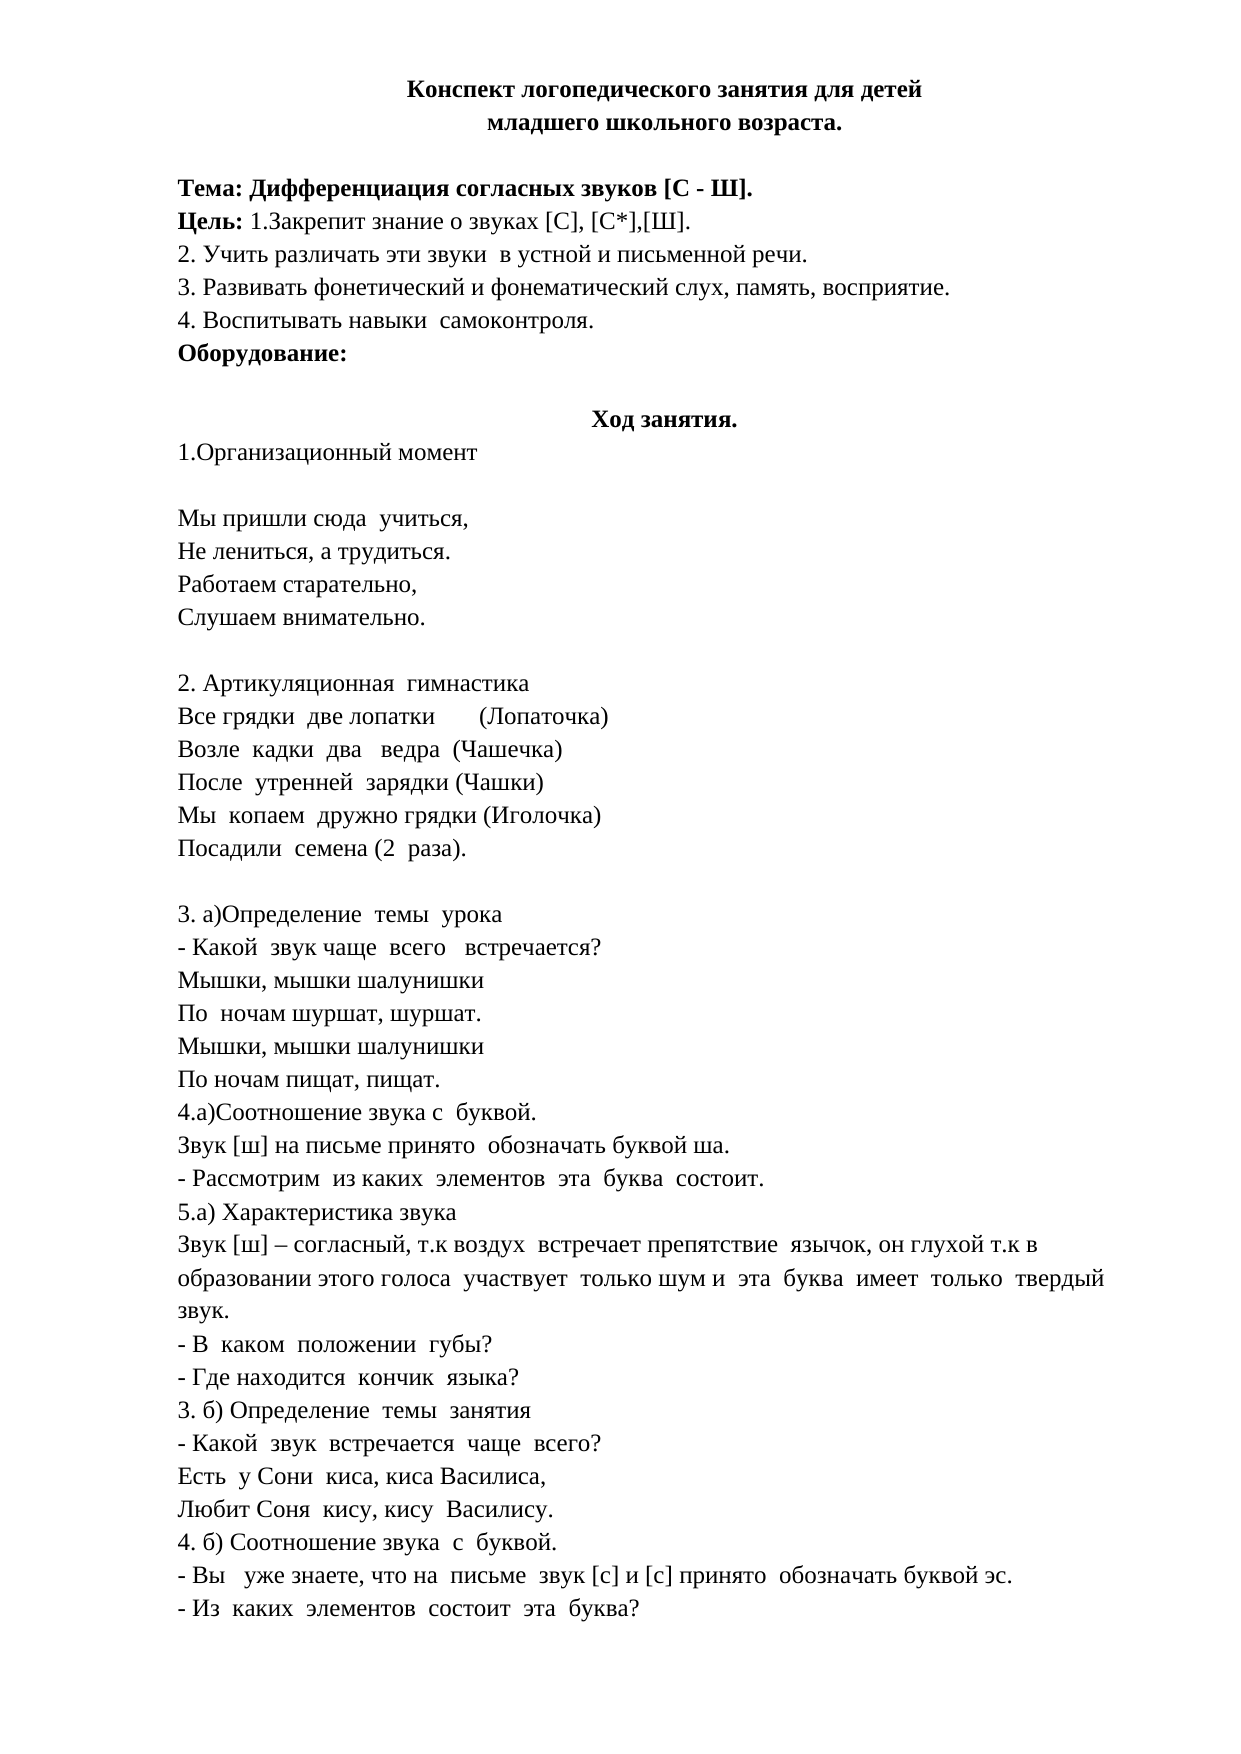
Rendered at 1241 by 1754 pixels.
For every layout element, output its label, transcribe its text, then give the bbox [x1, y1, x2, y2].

text 4.а)Соотношение звука с буквой. [177, 1097, 1152, 1126]
text 2. Учить различать эти звуки в устной и письменной речи. [177, 239, 1152, 268]
text По ночам пищат, пищат. [177, 1064, 1152, 1093]
text Посадили семена (2 раза). [177, 833, 1152, 862]
text Оборудование: [177, 338, 1152, 367]
text 5.а) Характеристика звука [177, 1197, 1152, 1225]
text Не лениться, а трудиться. [177, 536, 1152, 565]
text младшего школьного возраста. [177, 107, 1152, 136]
text По ночам шуршат, шуршат. [177, 998, 1152, 1027]
text Цель: 1.Закрепит знание о звуках [С], [С*],[Ш]. [177, 206, 1152, 235]
text Работаем старательно, [177, 569, 1152, 598]
text Конспект логопедического занятия для детей [177, 74, 1152, 103]
text - Какой звук чаще всего встречается? [177, 932, 1152, 961]
text - Где находится кончик языка? [177, 1362, 1152, 1390]
text Любит Соня кису, кису Василису. [177, 1494, 1152, 1522]
text 3. Развивать фонетический и фонематический слух, память, восприятие. [177, 272, 1152, 301]
text - Вы уже знаете, что на письме звук [с] и [с] принято обозначать буквой эс. [177, 1560, 1152, 1588]
text 4. Воспитывать навыки самоконтроля. [177, 305, 1152, 334]
text После утренней зарядки (Чашки) [177, 767, 1152, 796]
text Мышки, мышки шалунишки [177, 1031, 1152, 1060]
text - Какой звук встречается чаще всего? [177, 1428, 1152, 1456]
text Мышки, мышки шалунишки [177, 965, 1152, 994]
text Мы пришли сюда учиться, [177, 503, 1152, 532]
text 1.Организационный момент [177, 437, 1152, 466]
text - В каком положении губы? [177, 1329, 1152, 1357]
text 4. б) Соотношение звука с буквой. [177, 1527, 1152, 1556]
text Звук [ш] – согласный, т.к воздух встречает препятствие язычок, он глухой т.к в образовании этого голоса участвует только шум и эта буква имеет только твердый звук. [177, 1229, 1152, 1324]
text 3. а)Определение темы урока [177, 899, 1152, 928]
text Ход занятия. [177, 404, 1152, 433]
text - Рассмотрим из каких элементов эта буква состоит. [177, 1163, 1152, 1192]
text Есть у Сони киса, киса Василиса, [177, 1461, 1152, 1489]
text Возле кадки два ведра (Чашечка) [177, 734, 1152, 763]
text Тема: Дифференциация согласных звуков [С - Ш]. [177, 173, 1152, 202]
text 2. Артикуляционная гимнастика [177, 668, 1152, 697]
text - Из каких элементов состоит эта буква? [177, 1593, 1152, 1622]
text 3. б) Определение темы занятия [177, 1395, 1152, 1423]
text Звук [ш] на письме принято обозначать буквой ша. [177, 1131, 1152, 1159]
text Слушаем внимательно. [177, 602, 1152, 631]
text Все грядки две лопатки (Лопаточка) [177, 701, 1152, 730]
text Мы копаем дружно грядки (Иголочка) [177, 800, 1152, 829]
